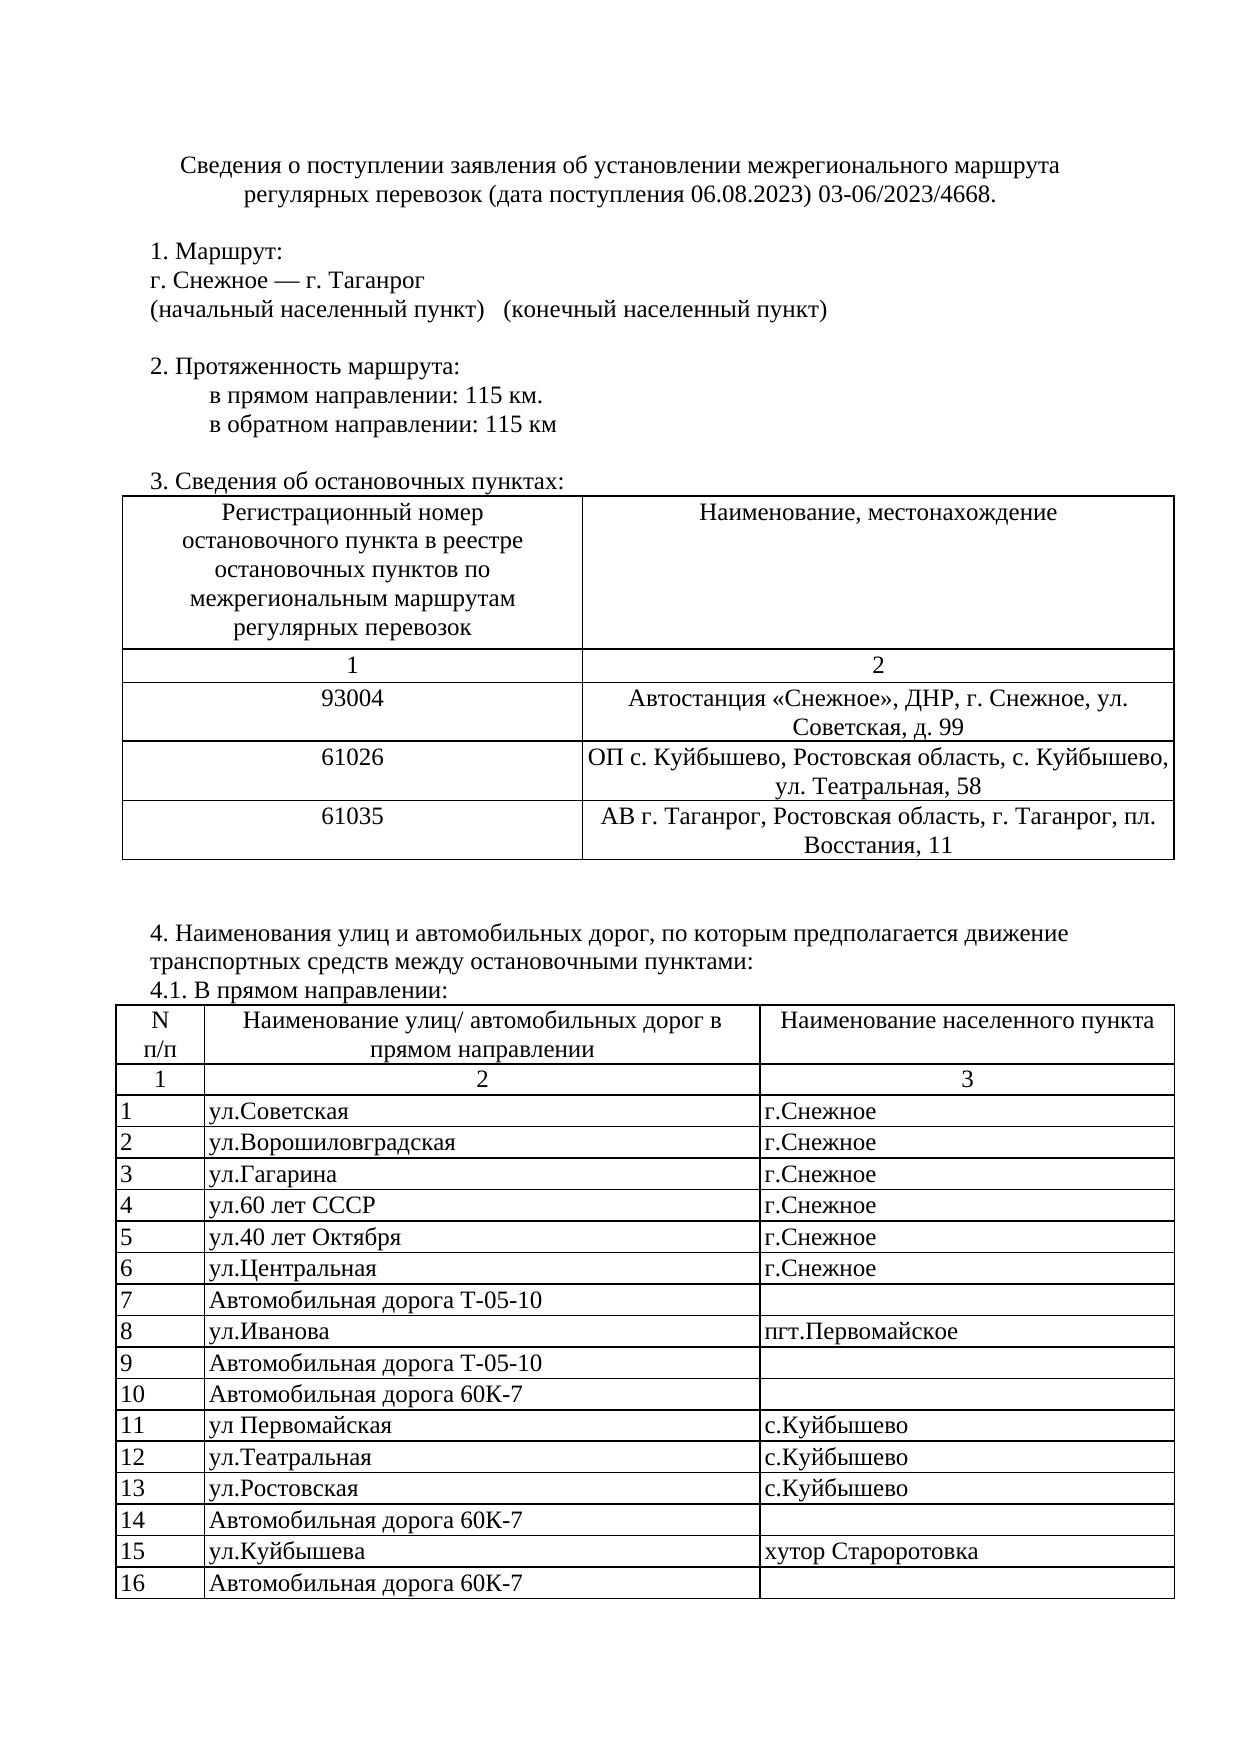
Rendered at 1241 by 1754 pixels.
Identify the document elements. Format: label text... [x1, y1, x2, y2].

table_cell 11 [117, 1411, 204, 1440]
text 1. Маршрут: [150, 236, 1090, 265]
table_cell Автомобильная дорога 60К-7 [205, 1379, 759, 1409]
table_header N п/п [117, 1006, 204, 1063]
table_header Наименование улиц/ автомобильных дорог в прямом направлении [205, 1006, 759, 1063]
table_cell 16 [117, 1568, 204, 1598]
table_cell ул.Куйбышева [205, 1536, 759, 1566]
table_cell [761, 1568, 1174, 1598]
table_cell г.Снежное [761, 1190, 1174, 1220]
table_cell г.Снежное [761, 1222, 1174, 1252]
table_cell [761, 1379, 1174, 1409]
table_cell с.Куйбышево [761, 1411, 1174, 1440]
table_cell Автомобильная дорога Т-05-10 [205, 1348, 759, 1377]
table_cell ул.Театральная [205, 1442, 759, 1472]
table_cell 5 [117, 1222, 204, 1252]
table_cell АВ г. Таганрог, Ростовская область, г. Таганрог, пл. Восстания, 11 [583, 801, 1173, 858]
table_cell г.Снежное [761, 1159, 1174, 1189]
table_cell г.Снежное [761, 1127, 1174, 1157]
table_cell ул.40 лет Октября [205, 1222, 759, 1252]
table_cell Автомобильная дорога 60К-7 [205, 1568, 759, 1598]
table_cell 9 [117, 1348, 204, 1377]
table_header Наименование, местонахождение [583, 497, 1173, 648]
table_cell ул.Иванова [205, 1316, 759, 1346]
table_cell 14 [117, 1505, 204, 1535]
text 4.1. В прямом направлении: [150, 975, 1090, 1004]
text г. Снежное — г. Таганрог [150, 265, 1090, 294]
table_cell Автомобильная дорога Т-05-10 [205, 1285, 759, 1314]
text Сведения о поступлении заявления об установлении межрегионального маршрута регулярных перевозок (дата поступления 06.08.2023) 03-06/2023/4668. [150, 150, 1090, 207]
table_cell 61026 [123, 742, 582, 799]
table_cell с.Куйбышево [761, 1473, 1174, 1503]
table_cell 1 [117, 1065, 204, 1094]
table_cell Автостанция «Снежное», ДНР, г. Снежное, ул. Советская, д. 99 [583, 683, 1173, 740]
text 2. Протяженность маршрута: [150, 351, 1090, 380]
table_cell г.Снежное [761, 1253, 1174, 1283]
table_cell 10 [117, 1379, 204, 1409]
table_cell Автомобильная дорога 60К-7 [205, 1505, 759, 1535]
table_cell пгт.Первомайское [761, 1316, 1174, 1346]
table_cell с.Куйбышево [761, 1442, 1174, 1472]
table_cell 93004 [123, 683, 582, 740]
table_cell [761, 1505, 1174, 1535]
table_cell 8 [117, 1316, 204, 1346]
table_cell 3 [761, 1065, 1174, 1094]
table_cell ул.Ростовская [205, 1473, 759, 1503]
table_cell 13 [117, 1473, 204, 1503]
table_cell 6 [117, 1253, 204, 1283]
table_cell [761, 1285, 1174, 1314]
text 3. Сведения об остановочных пунктах: [150, 466, 1090, 495]
table_cell 2 [583, 650, 1173, 681]
text (начальный населенный пункт) (конечный населенный пункт) [150, 294, 1090, 322]
table_cell ул.Ворошиловградская [205, 1127, 759, 1157]
table_header Регистрационный номер остановочного пункта в реестре остановочных пунктов по межрегиональным маршрутам регулярных перевозок [123, 497, 582, 648]
table_cell ул.Советская [205, 1096, 759, 1126]
text в прямом направлении: 115 км. [150, 380, 1090, 409]
table_cell хутор Староротовка [761, 1536, 1174, 1566]
table_cell ул.60 лет СССР [205, 1190, 759, 1220]
text 4. Наименования улиц и автомобильных дорог, по которым предполагается движение транспортных средств между остановочными пунктами: [150, 918, 1090, 975]
table_cell ул.Гагарина [205, 1159, 759, 1189]
table_cell 2 [205, 1065, 759, 1094]
table_cell ул.Центральная [205, 1253, 759, 1283]
table_cell 4 [117, 1190, 204, 1220]
table_cell 1 [117, 1096, 204, 1126]
table_cell 1 [123, 650, 582, 681]
table_cell 15 [117, 1536, 204, 1566]
table_cell 7 [117, 1285, 204, 1314]
table_cell г.Снежное [761, 1096, 1174, 1126]
table_cell ул Первомайская [205, 1411, 759, 1440]
table_cell 12 [117, 1442, 204, 1472]
table_cell 3 [117, 1159, 204, 1189]
table_cell [761, 1348, 1174, 1377]
table_cell ОП с. Куйбышево, Ростовская область, с. Куйбышево, ул. Театральная, 58 [583, 742, 1173, 799]
table_cell 2 [117, 1127, 204, 1157]
text в обратном направлении: 115 км [150, 409, 1090, 437]
table_header Наименование населенного пункта [761, 1006, 1174, 1063]
table_cell 61035 [123, 801, 582, 858]
